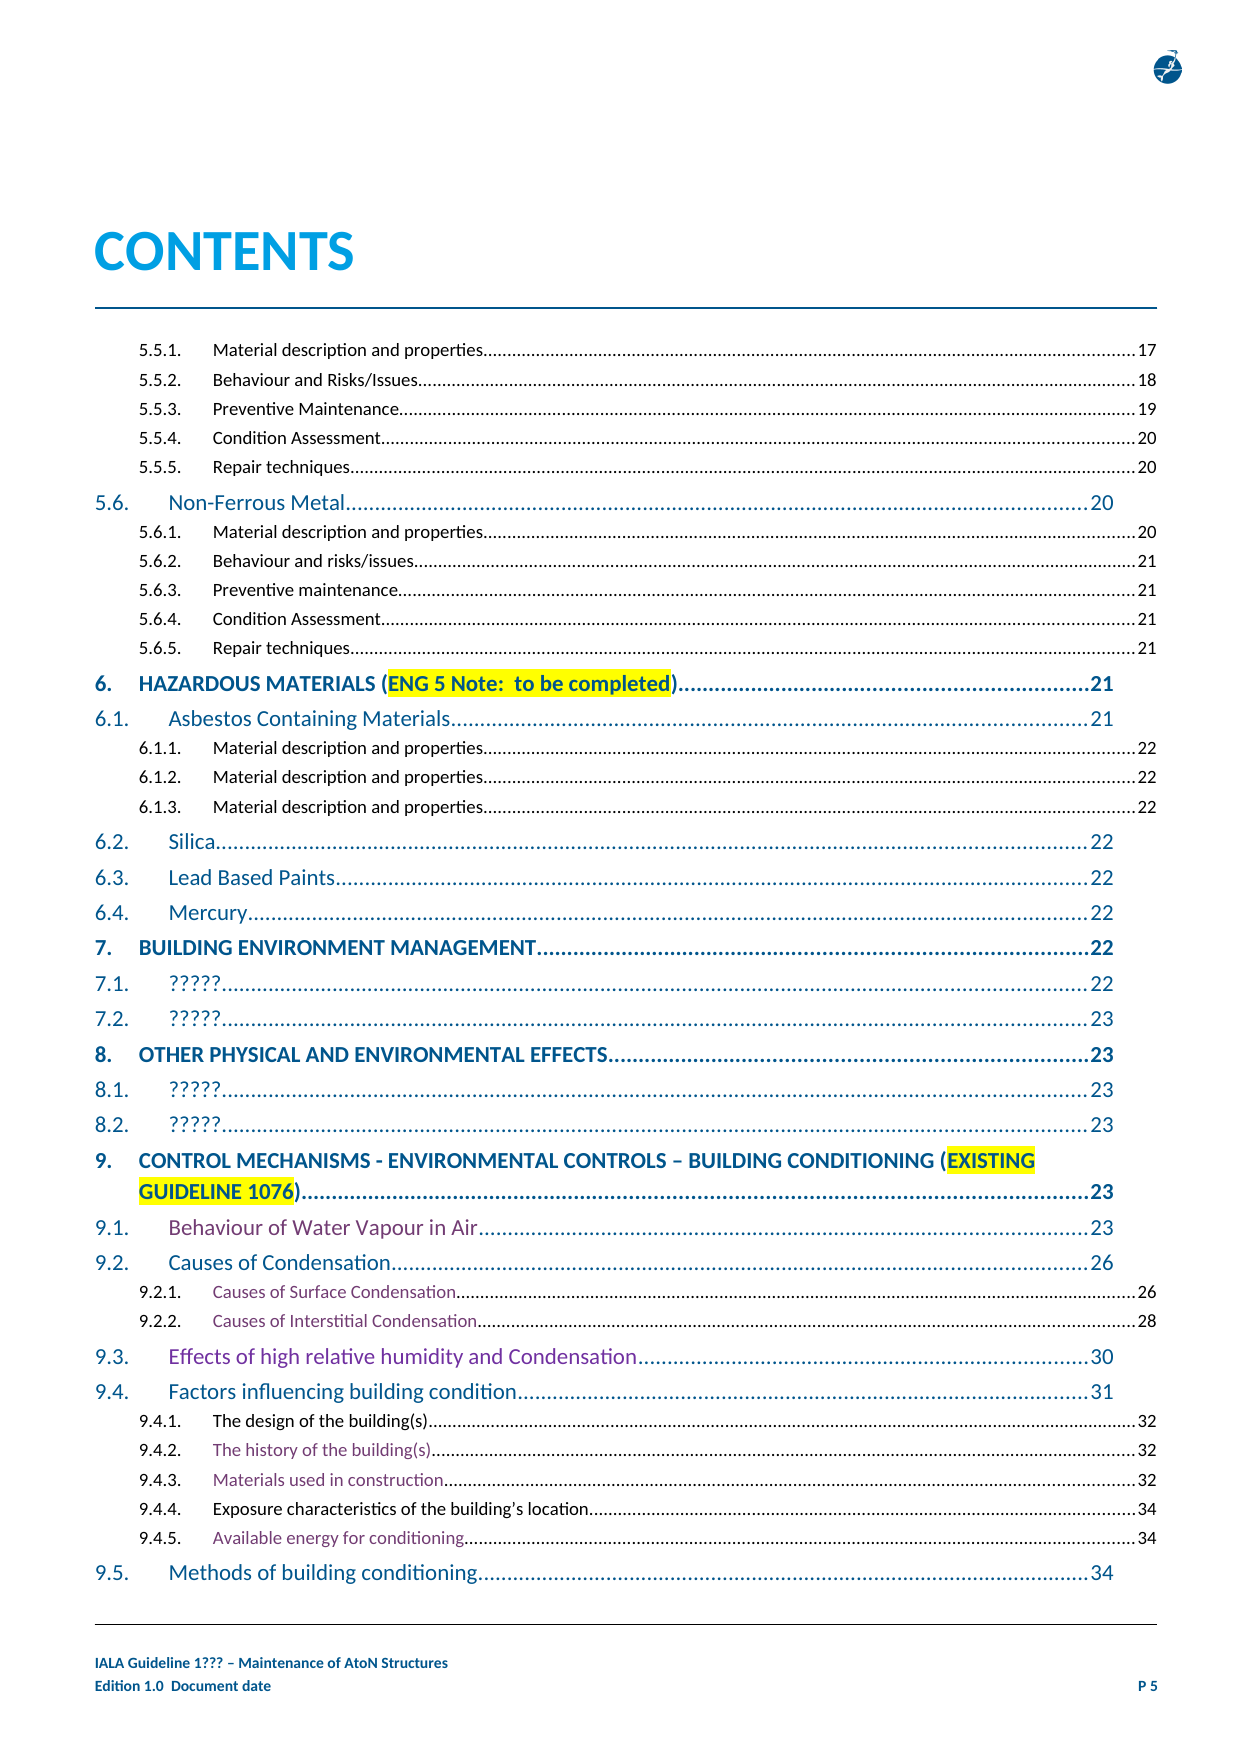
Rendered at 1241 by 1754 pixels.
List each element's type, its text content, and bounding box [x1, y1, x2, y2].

text 6.4. Mercury 22 [94, 895, 1113, 926]
text 9. CONTROL MECHANISMS - ENVIRONMENTAL CONTROLS – BUILDING CONDITIONING (EXISTING GUIDELINE 1076) 23 [94, 1143, 1113, 1205]
text 9.2.1. Causes of Surface Condensation 26 [139, 1280, 1157, 1303]
text 5.5.1. Material description and properties 17 [139, 338, 1157, 361]
text 5.6.4. Condition Assessment 21 [139, 607, 1157, 630]
text 7.2. ????? 23 [94, 1001, 1113, 1032]
text 8. OTHER PHYSICAL AND ENVIRONMENTAL EFFECTS 23 [94, 1036, 1113, 1068]
text 9.2. Causes of Condensation 26 [94, 1245, 1113, 1276]
text 9.1. Behaviour of Water Vapour in Air 23 [94, 1209, 1113, 1241]
text 6.1.3. Material description and properties 22 [139, 795, 1157, 818]
text 9.3. Effects of high relative humidity and Condensation 30 [94, 1338, 1113, 1370]
text 9.4. Factors influencing building condition 31 [94, 1374, 1113, 1405]
text 5.5.5. Repair techniques 20 [139, 455, 1157, 478]
text 7.1. ????? 22 [94, 966, 1113, 997]
text 5.5.3. Preventive Maintenance 19 [139, 397, 1157, 420]
text 6.1.1. Material description and properties 22 [139, 736, 1157, 759]
text 9.4.5. Available energy for conditioning 34 [139, 1526, 1157, 1549]
text 9.4.1. The design of the building(s) 32 [139, 1409, 1157, 1432]
text 5.6.5. Repair techniques 21 [139, 636, 1157, 659]
text 9.4.3. Materials used in construction 32 [139, 1468, 1157, 1491]
text 9.4.4. Exposure characteristics of the building’s location. 34 [139, 1497, 1157, 1520]
text 6.1. Asbestos Containing Materials 21 [94, 701, 1113, 732]
text 8.2. ????? 23 [94, 1107, 1113, 1138]
text 8.1. ????? 23 [94, 1072, 1113, 1103]
text 7. BUILDING ENVIRONMENT MANAGEMENT 22 [94, 930, 1113, 961]
text 5.5.4. Condition Assessment 20 [139, 426, 1157, 449]
picture [1122, 0, 1241, 119]
text 6.3. Lead Based Paints 22 [94, 859, 1113, 891]
text 5.6.2. Behaviour and risks/issues 21 [139, 549, 1157, 572]
text 5.5.2. Behaviour and Risks/Issues 18 [139, 368, 1157, 391]
text 5.6.1. Material description and properties 20 [139, 520, 1157, 543]
text 5.6.3. Preventive maintenance 21 [139, 578, 1157, 601]
text 9.2.2. Causes of Interstitial Condensation 28 [139, 1309, 1157, 1332]
text 9.5. Methods of building conditioning 34 [94, 1555, 1113, 1586]
text 6. HAZARDOUS MATERIALS (ENG 5 Note: to be completed) 21 [94, 666, 1113, 697]
text 6.1.2. Material description and properties 22 [139, 766, 1157, 788]
text 6.2. Silica 22 [94, 824, 1113, 855]
text 9.4.2. The history of the building(s) 32 [139, 1438, 1157, 1461]
text 5.6. Non-Ferrous Metal 20 [94, 484, 1113, 516]
